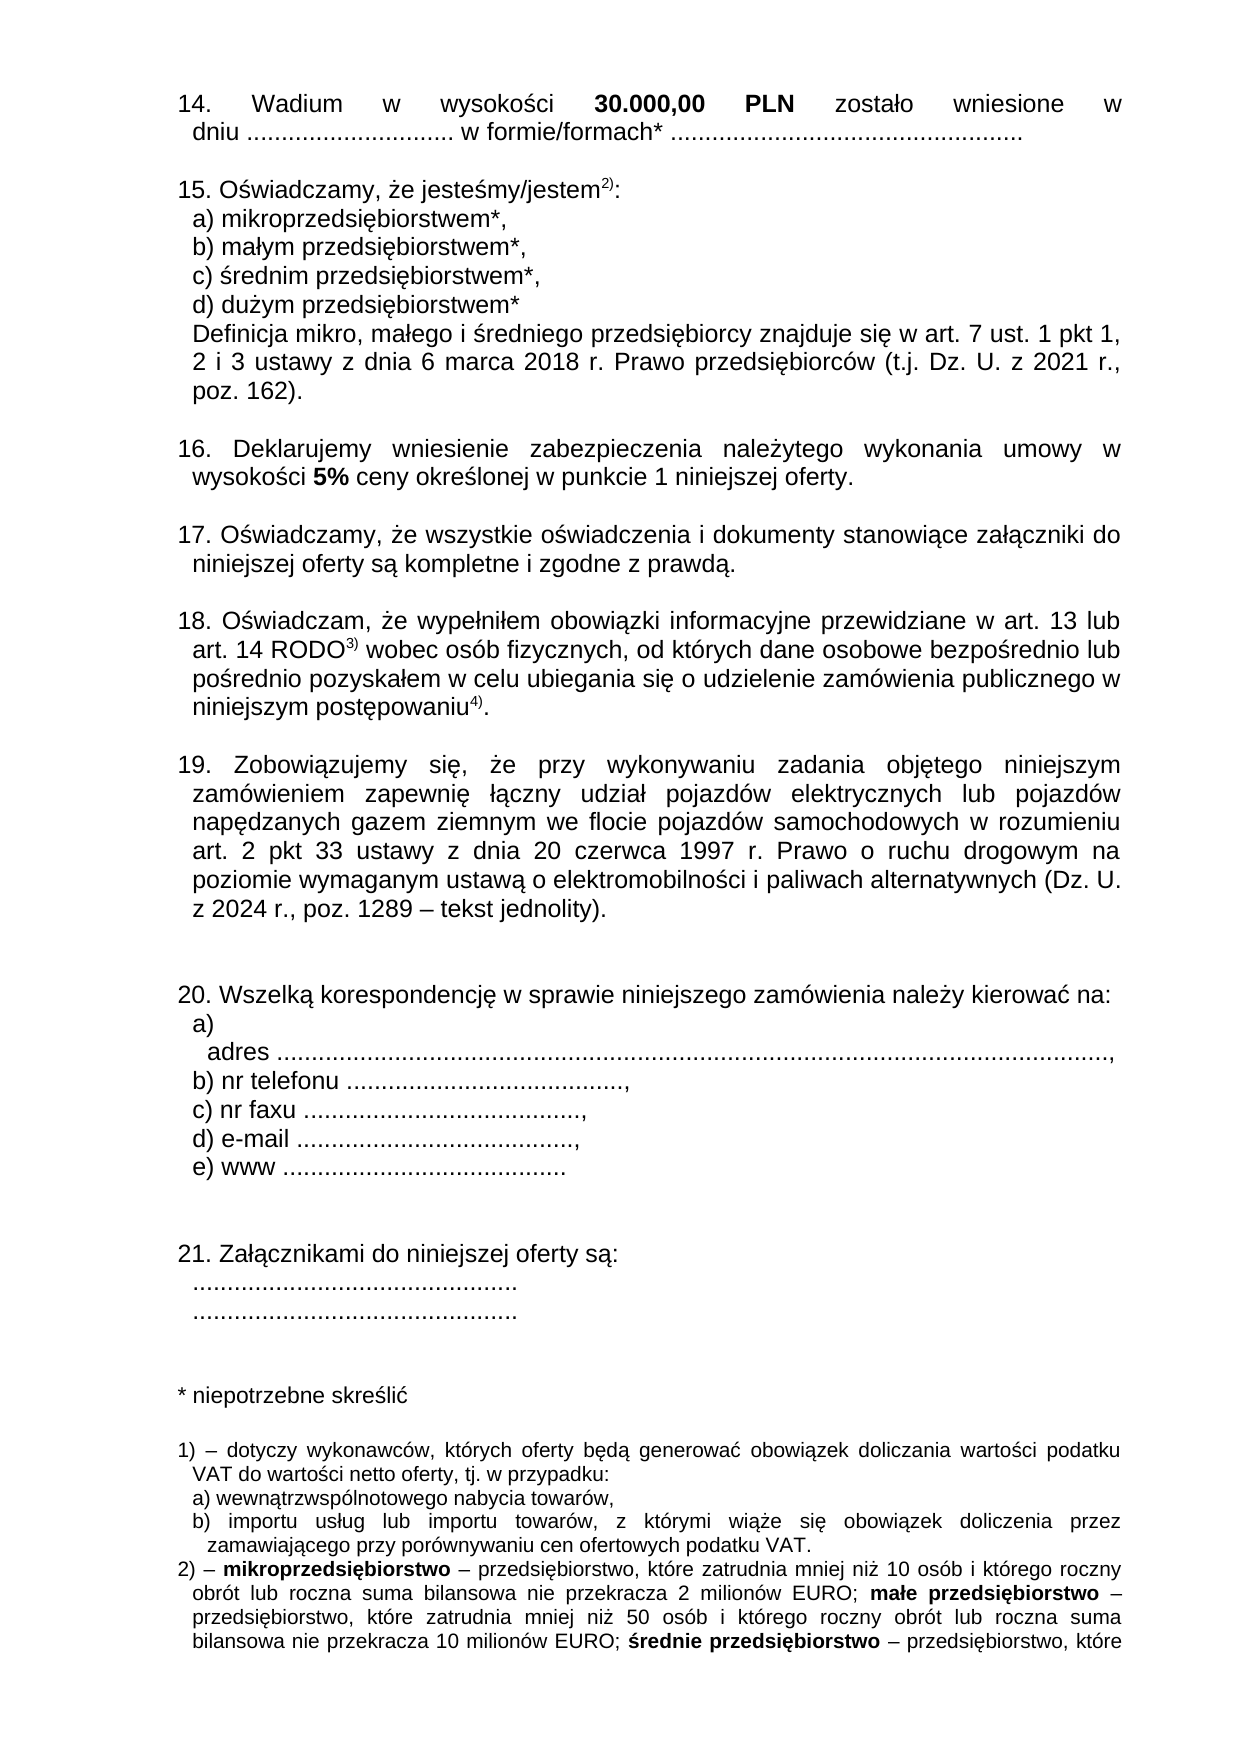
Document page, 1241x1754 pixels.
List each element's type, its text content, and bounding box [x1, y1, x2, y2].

text b) małym przedsiębiorstwem*, [192, 232, 1122, 261]
text a) mikroprzedsiębiorstwem*, [192, 204, 1122, 232]
text 14. Wadium w wysokości 30.000,00 PLN zostało wniesione w dniu .............................. w formie/formach* ................................................... [177, 89, 1122, 146]
text 21. Załącznikami do niniejszej oferty są: [177, 1239, 1122, 1267]
text c) średnim przedsiębiorstwem*, [192, 261, 1122, 290]
text Definicja mikro, małego i średniego przedsiębiorcy znajduje się w art. 7 ust. 1 pkt 1, 2 i 3 ustawy z dnia 6 marca 2018 r. Prawo przedsiębiorców (t.j. Dz. U. z 2021 r., poz. 162). [192, 319, 1122, 405]
text e) www ......................................... [192, 1152, 1122, 1181]
text c) nr faxu ........................................, [192, 1095, 1122, 1124]
text b) importu usług lub importu towarów, z którymi wiąże się obowiązek doliczenia przez zamawiającego przy porównywaniu cen ofertowych podatku VAT. [192, 1509, 1122, 1557]
text 15. Oświadczamy, że jesteśmy/jestem2): [177, 175, 1122, 204]
text * niepotrzebne skreślić [177, 1382, 1122, 1409]
text ............................................... [192, 1296, 1122, 1325]
text 1) – dotyczy wykonawców, których oferty będą generować obowiązek doliczania wartości podatku VAT do wartości netto oferty, tj. w przypadku: [177, 1437, 1122, 1485]
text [177, 1557, 1122, 1653]
text a) wewnątrzwspólnotowego nabycia towarów, [192, 1485, 1122, 1509]
text 17. Oświadczamy, że wszystkie oświadczenia i dokumenty stanowiące załączniki do niniejszej oferty są kompletne i zgodne z prawdą. [177, 520, 1122, 577]
text d) e-mail ........................................, [192, 1124, 1122, 1152]
text 20. Wszelką korespondencję w sprawie niniejszego zamówienia należy kierować na: [177, 980, 1122, 1009]
text d) dużym przedsiębiorstwem* [192, 290, 1122, 319]
text b) nr telefonu ........................................, [192, 1066, 1122, 1095]
text a) adres ........................................................................................................................, [192, 1009, 1122, 1066]
text 16. Deklarujemy wniesienie zabezpieczenia należytego wykonania umowy w wysokości 5% ceny określonej w punkcie 1 niniejszej oferty. [177, 434, 1122, 491]
text 18. Oświadczam, że wypełniłem obowiązki informacyjne przewidziane w art. 13 lub art. 14 RODO3) wobec osób fizycznych, od których dane osobowe bezpośrednio lub pośrednio pozyskałem w celu ubiegania się o udzielenie zamówienia publicznego w niniejszym postępowaniu4). [177, 606, 1122, 721]
text ............................................... [192, 1267, 1122, 1296]
text 19. Zobowiązujemy się, że przy wykonywaniu zadania objętego niniejszym zamówieniem zapewnię łączny udział pojazdów elektrycznych lub pojazdów napędzanych gazem ziemnym we flocie pojazdów samochodowych w rozumieniu art. 2 pkt 33 ustawy z dnia 20 czerwca 1997 r. Prawo o ruchu drogowym na poziomie wymaganym ustawą o elektromobilności i paliwach alternatywnych (Dz. U. z 2024 r., poz. 1289 – tekst jednolity). [177, 750, 1122, 922]
